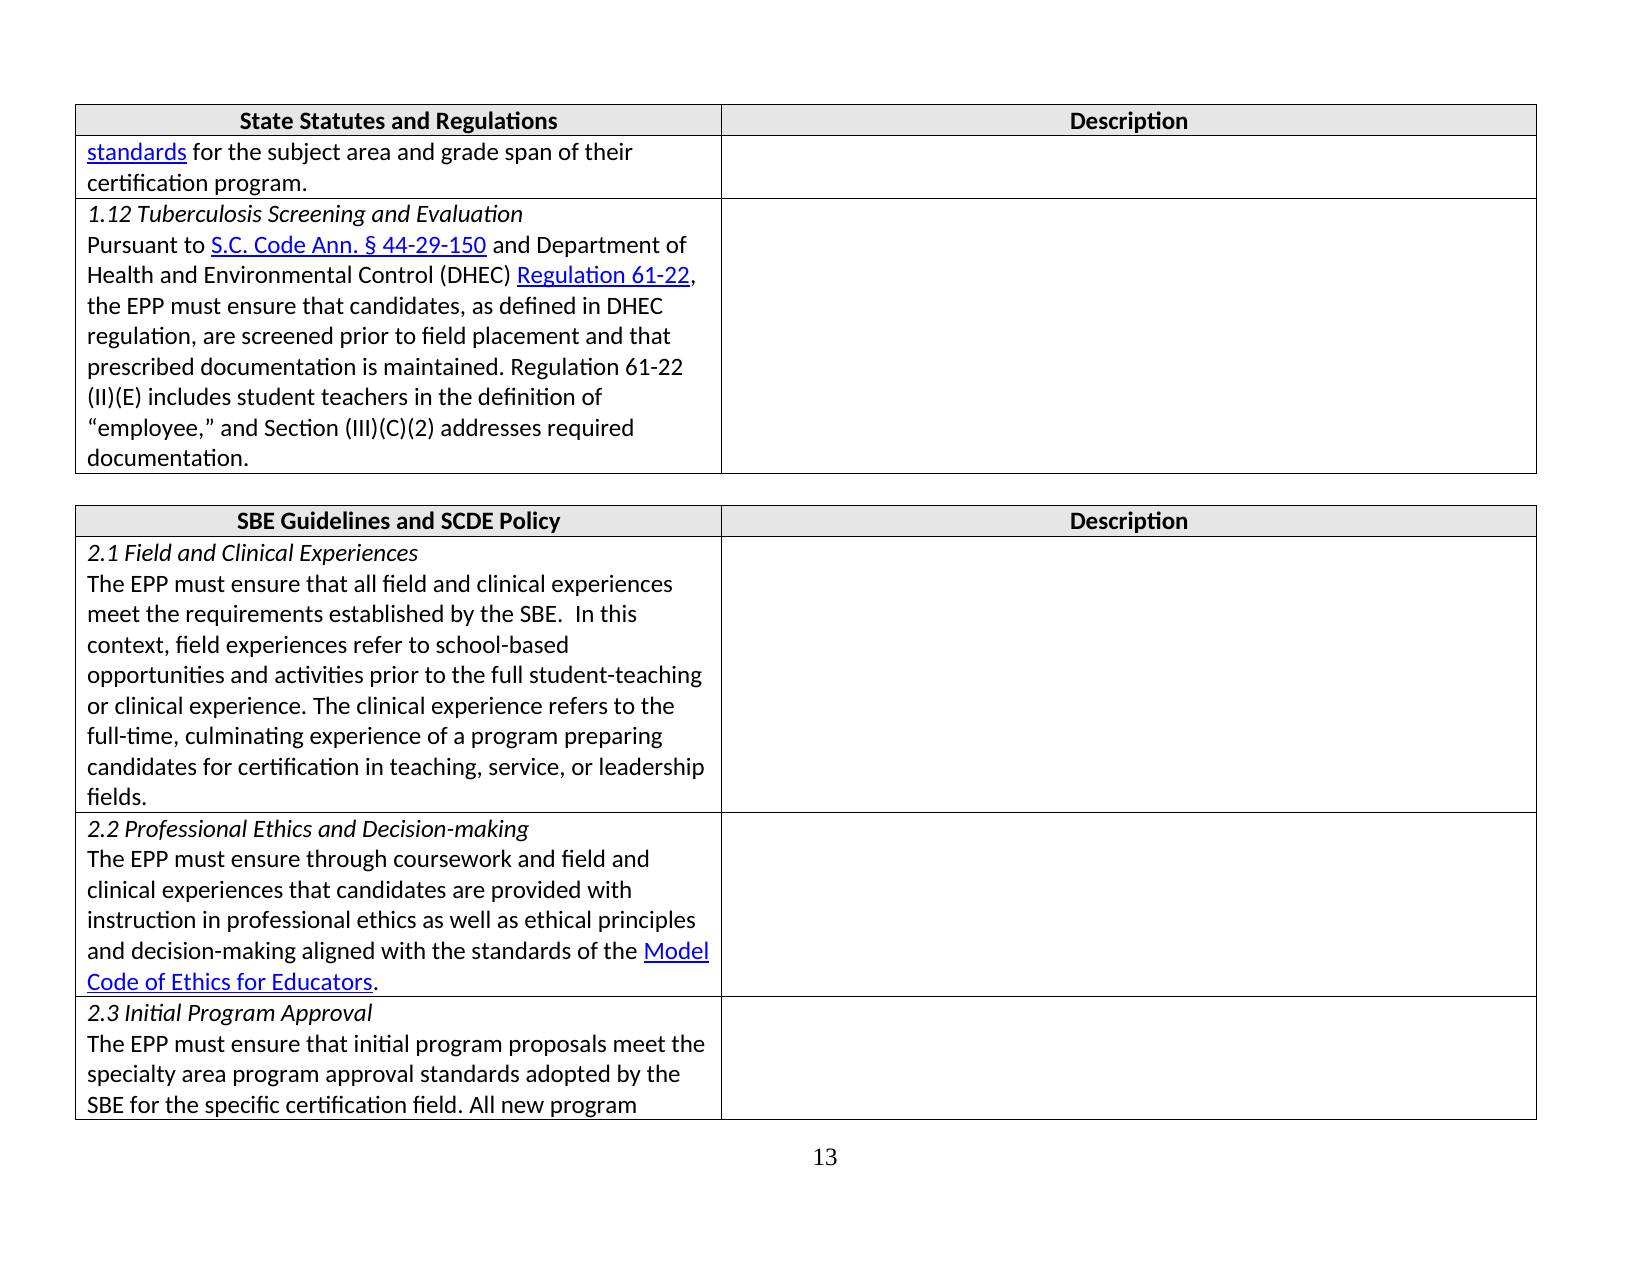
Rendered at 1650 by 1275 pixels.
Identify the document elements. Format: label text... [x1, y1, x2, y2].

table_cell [76, 997, 721, 1119]
table_cell 2.2 Professional Ethics and Decision-making The EPP must ensure through coursework and field and clinical experiences that candidates are provided with instruction in professional ethics as well as ethical principles and decision-making aligned with the standards of the Model Code of Ethics for Educators. [76, 813, 721, 996]
table_cell [722, 813, 1536, 996]
table_cell 1.12 Tuberculosis Screening and Evaluation Pursuant to S.C. Code Ann. § 44-29-150 and Department of Health and Environmental Control (DHEC) Regulation 61-22, the EPP must ensure that candidates, as defined in DHEC regulation, are screened prior to field placement and that prescribed documentation is maintained. Regulation 61-22 (II)(E) includes student teachers in the definition of “employee,” and Section (III)(C)(2) addresses required documentation. [76, 199, 721, 473]
table_header SBE Guidelines and SCDE Policy [76, 506, 721, 536]
table_cell [722, 199, 1536, 473]
table_header Description [722, 506, 1536, 536]
table_cell [722, 136, 1536, 197]
table_cell [722, 537, 1536, 812]
table_header State Statutes and Regulations [76, 105, 721, 135]
table_cell 2.1 Field and Clinical Experiences The EPP must ensure that all field and clinical experiences meet the requirements established by the SBE. In this context, field experiences refer to school-based opportunities and activities prior to the full student-teaching or clinical experience. The clinical experience refers to the full-time, culminating experience of a program preparing candidates for certification in teaching, service, or leadership fields. [76, 537, 721, 812]
table_header Description [722, 105, 1536, 135]
table_cell [722, 997, 1536, 1119]
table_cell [76, 136, 721, 197]
